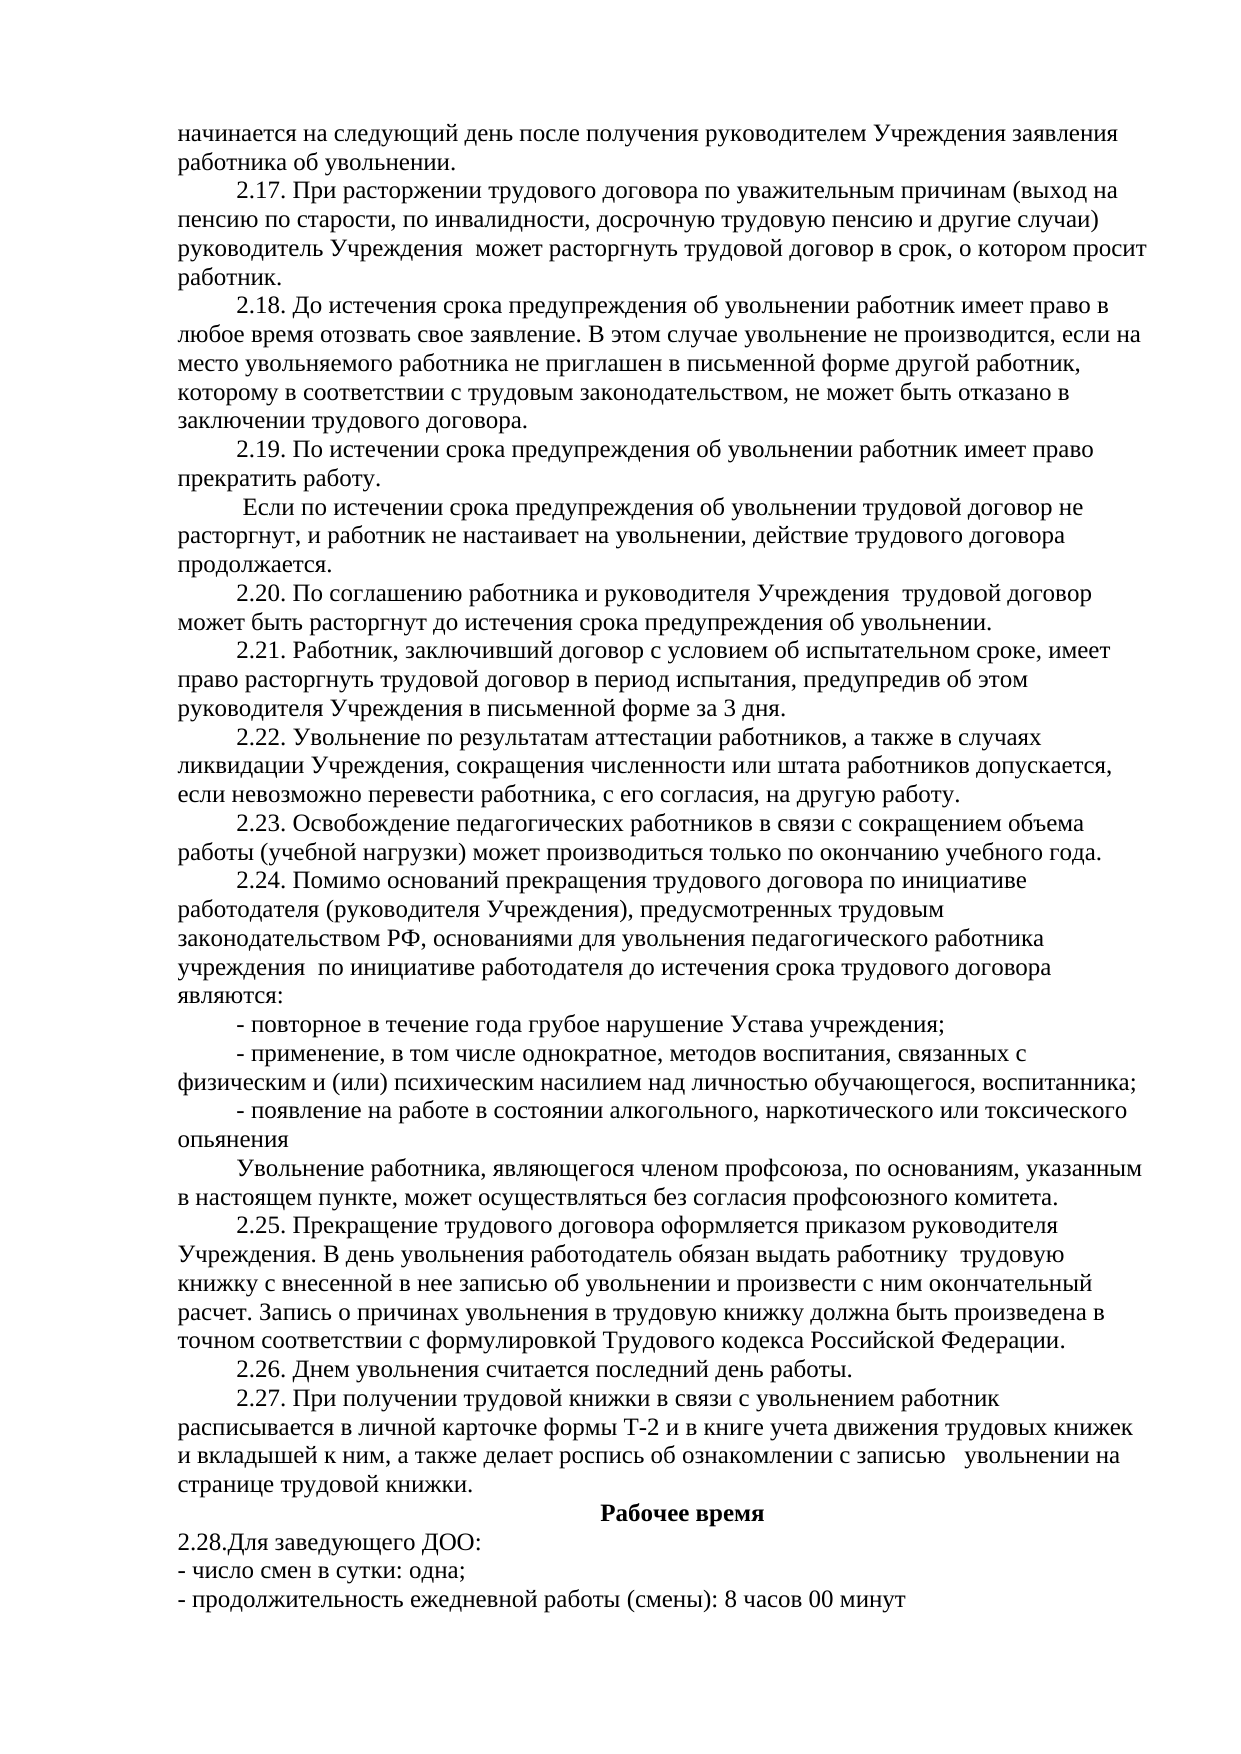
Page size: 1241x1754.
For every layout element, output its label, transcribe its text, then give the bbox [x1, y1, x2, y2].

text Если по истечении срока предупреждения об увольнении трудовой договор не расторгнут, и работник не настаивает на увольнении, действие трудового договора продолжается. [177, 492, 1152, 578]
text 2.27. При получении трудовой книжки в связи с увольнением работник расписывается в личной карточке формы Т-2 и в книге учета движения трудовых книжек и вкладышей к ним, а также делает роспись об ознакомлении с записью увольнении на странице трудовой книжки. [177, 1383, 1152, 1498]
text 2.18. До истечения срока предупреждения об увольнении работник имеет право в любое время отозвать свое заявление. В этом случае увольнение не производится, если на место увольняемого работника не приглашен в письменной форме другой работник, которому в соответствии с трудовым законодательством, не может быть отказано в заключении трудового договора. [177, 291, 1152, 434]
text Рабочее время [177, 1498, 1152, 1527]
text 2.20. По соглашению работника и руководителя Учреждения трудовой договор может быть расторгнут до истечения срока предупреждения об увольнении. [177, 578, 1152, 636]
text 2.21. Работник, заключивший договор с условием об испытательном сроке, имеет право расторгнуть трудовой договор в период испытания, предупредив об этом руководителя Учреждения в письменной форме за 3 дня. [177, 636, 1152, 722]
text - появление на работе в состоянии алкогольного, наркотического или токсического опьянения [177, 1096, 1152, 1153]
text - применение, в том числе однократное, методов воспитания, связанных с физическим и (или) психическим насилием над личностью обучающегося, воспитанника; [177, 1038, 1152, 1096]
text 2.17. При расторжении трудового договора по уважительным причинам (выход на пенсию по старости, по инвалидности, досрочную трудовую пенсию и другие случаи) руководитель Учреждения может расторгнуть трудовой договор в срок, о котором просит работник. [177, 176, 1152, 291]
text - повторное в течение года грубое нарушение Устава учреждения; [177, 1009, 1152, 1038]
text Увольнение работника, являющегося членом профсоюза, по основаниям, указанным в настоящем пункте, может осуществляться без согласия профсоюзного комитета. [177, 1153, 1152, 1211]
text 2.19. По истечении срока предупреждения об увольнении работник имеет право прекратить работу. [177, 434, 1152, 492]
text 2.23. Освобождение педагогических работников в связи с сокращением объема работы (учебной нагрузки) может производиться только по окончанию учебного года. [177, 808, 1152, 866]
text - число смен в сутки: одна; [177, 1556, 1152, 1584]
text 2.26. Днем увольнения считается последний день работы. [177, 1354, 1152, 1383]
text - продолжительность ежедневной работы (смены): 8 часов 00 минут [177, 1584, 1152, 1613]
text 2.24. Помимо оснований прекращения трудового договора по инициативе работодателя (руководителя Учреждения), предусмотренных трудовым законодательством РФ, основаниями для увольнения педагогического работника учреждения по инициативе работодателя до истечения срока трудового договора являются: [177, 866, 1152, 1009]
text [177, 118, 1152, 176]
text 2.25. Прекращение трудового договора оформляется приказом руководителя Учреждения. В день увольнения работодатель обязан выдать работнику трудовую книжку с внесенной в нее записью об увольнении и произвести с ним окончательный расчет. Запись о причинах увольнения в трудовую книжку должна быть произведена в точном соответствии с формулировкой Трудового кодекса Российской Федерации. [177, 1211, 1152, 1354]
text 2.28.Для заведующего ДОО: [177, 1527, 1152, 1556]
text 2.22. Увольнение по результатам аттестации работников, а также в случаях ликвидации Учреждения, сокращения численности или штата работников допускается, если невозможно перевести работника, с его согласия, на другую работу. [177, 722, 1152, 808]
